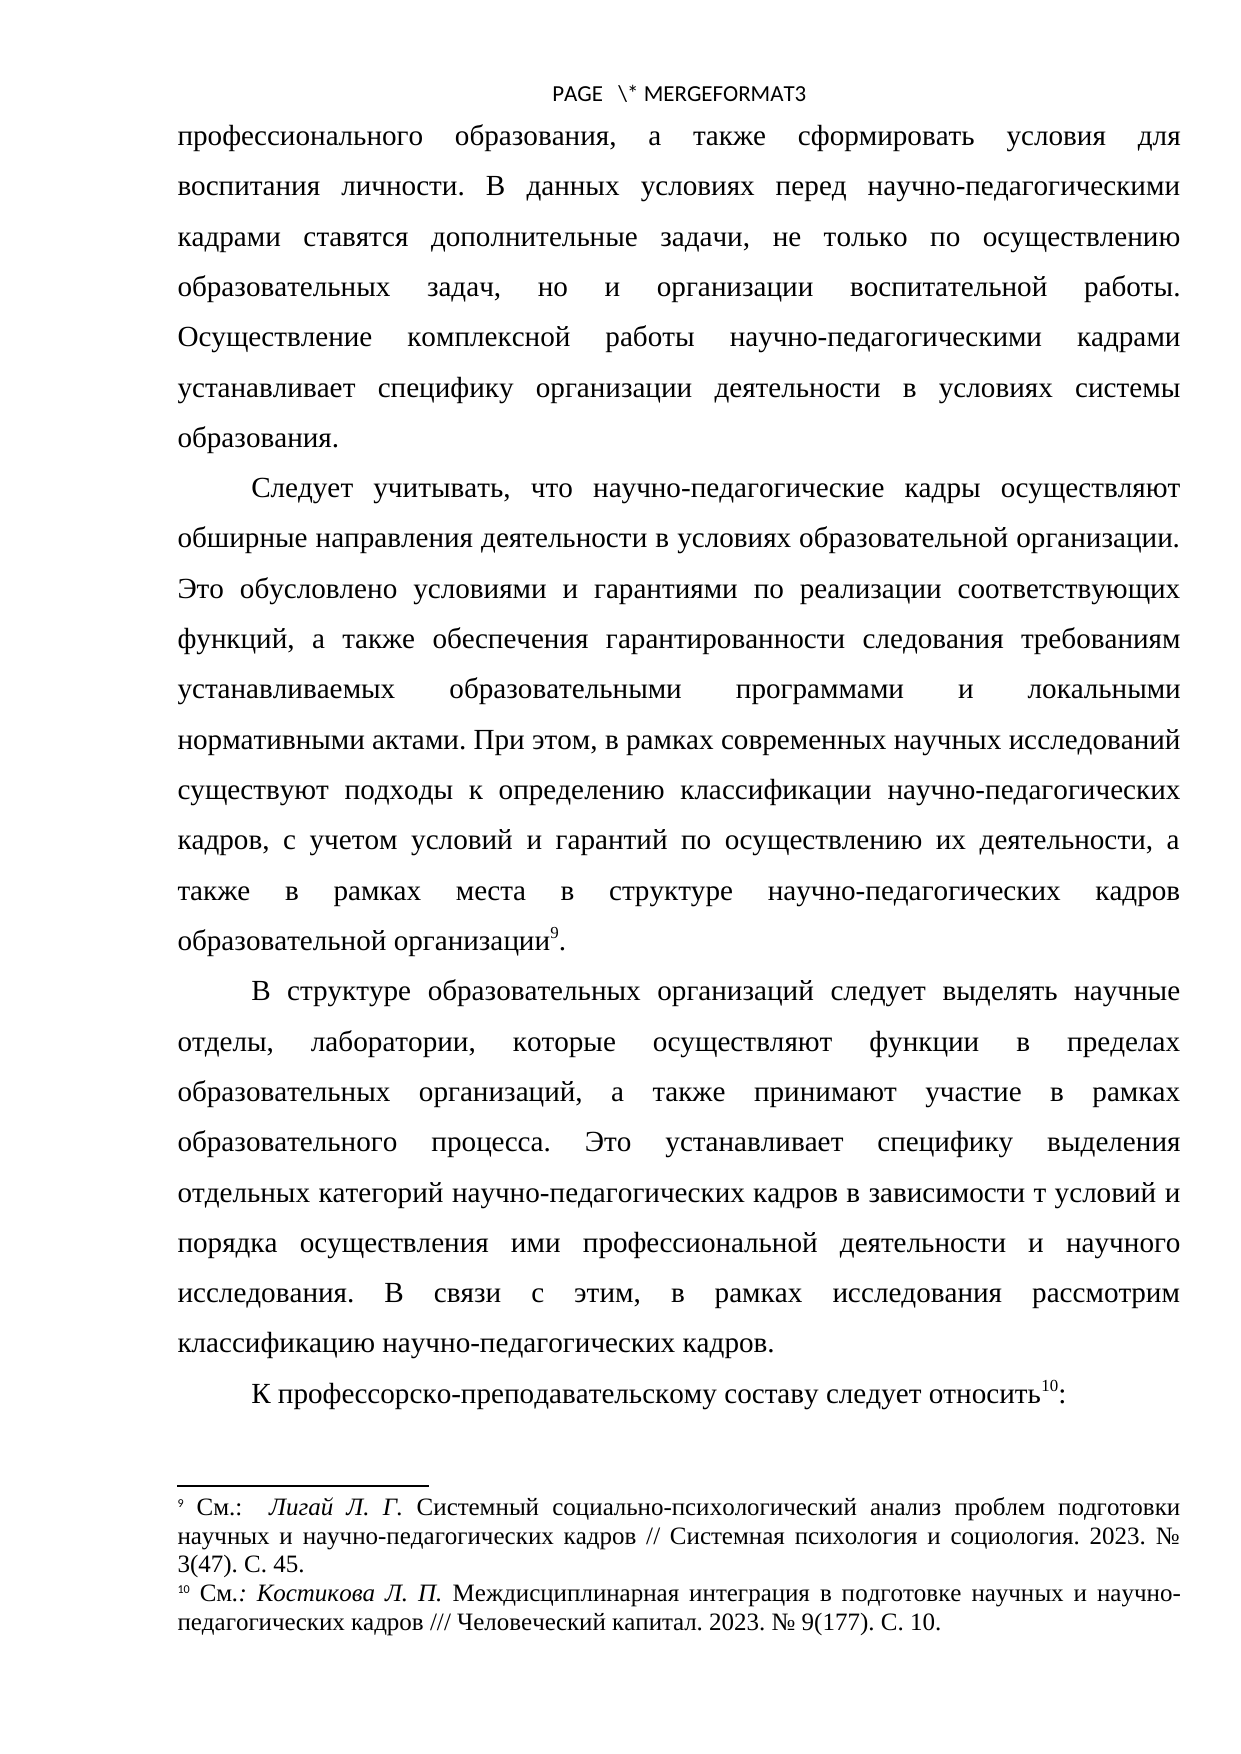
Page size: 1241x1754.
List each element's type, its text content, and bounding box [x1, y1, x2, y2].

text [177, 118, 1181, 453]
text Следует учитывать, что научно-педагогические кадры осуществляют обширные направления деятельности в условиях образовательной организации. Это обусловлено условиями и гарантиями по реализации соответствующих функций, а также обеспечения гарантированности следования требованиям устанавливаемых образовательными программами и локальными нормативными актами. При этом, в рамках современных научных исследований существуют подходы к определению классификации научно-педагогических кадров, с учетом условий и гарантий по осуществлению их деятельности, а также в рамках места в структуре научно-педагогических кадров образовательной организации. [177, 470, 1181, 957]
text К профессорско-преподавательскому составу следует относить: [177, 1376, 1181, 1409]
text В структуре образовательных организаций следует выделять научные отделы, лаборатории, которые осуществляют функции в пределах образовательных организаций, а также принимают участие в рамках образовательного процесса. Это устанавливает специфику выделения отдельных категорий научно-педагогических кадров в зависимости т условий и порядка осуществления ими профессиональной деятельности и научного исследования. В связи с этим, в рамках исследования рассмотрим классификацию научно-педагогических кадров. [177, 973, 1181, 1359]
